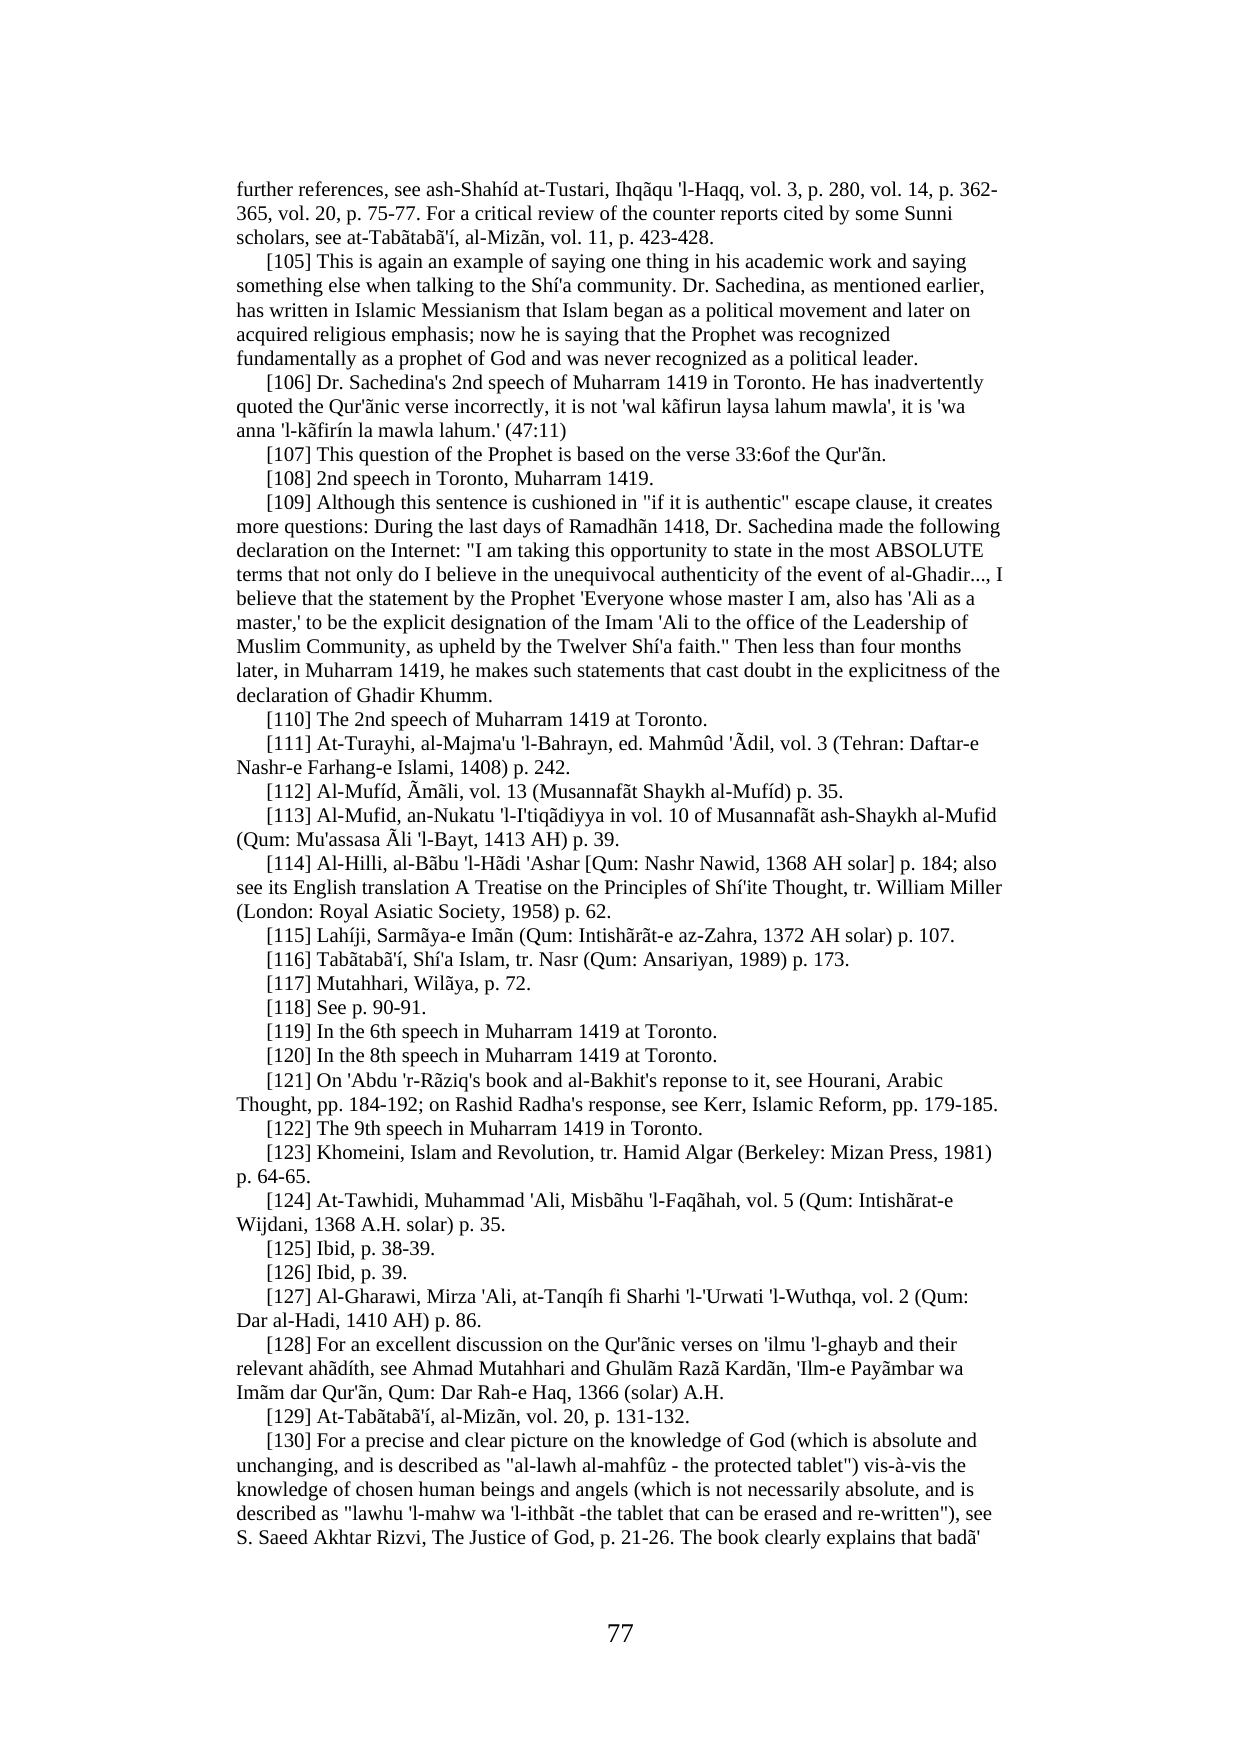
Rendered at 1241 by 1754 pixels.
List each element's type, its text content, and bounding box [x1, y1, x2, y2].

text [110] The 2nd speech of Muharram 1419 at Toronto. [236, 707, 1004, 731]
text [106] Dr. Sachedina's 2nd speech of Muharram 1419 in Toronto. He has inadvertently quoted the Qur'ãnic verse incorrectly, it is not 'wal kãfirun laysa lahum mawla', it is 'wa anna 'l-kãfirín la mawla lahum.' (47:11) [236, 370, 1004, 442]
text [121] On 'Abdu 'r-Rãziq's book and al-Bakhit's reponse to it, see Hourani, Arabic Thought, pp. 184-192; on Rashid Radha's response, see Kerr, Islamic Reform, pp. 179-185. [236, 1067, 1004, 1116]
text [236, 1428, 1004, 1549]
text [236, 177, 1004, 249]
text [127] Al-Gharawi, Mirza 'Ali, at-Tanqíh fi Sharhi 'l-'Urwati 'l-Wuthqa, vol. 2 (Qum: Dar al-Hadi, 1410 AH) p. 86. [236, 1284, 1004, 1332]
text [114] Al-Hilli, al-Bãbu 'l-Hãdi 'Ashar [Qum: Nashr Nawid, 1368 AH solar] p. 184; also see its English translation A Treatise on the Principles of Shí'ite Thought, tr. William Miller (London: Royal Asiatic Society, 1958) p. 62. [236, 851, 1004, 923]
text [122] The 9th speech in Muharram 1419 in Toronto. [236, 1116, 1004, 1140]
text [123] Khomeini, Islam and Revolution, tr. Hamid Algar (Berkeley: Mizan Press, 1981) p. 64-65. [236, 1140, 1004, 1188]
text [109] Although this sentence is cushioned in "if it is authentic" escape clause, it creates more questions: During the last days of Ramadhãn 1418, Dr. Sachedina made the following declaration on the Internet: "I am taking this opportunity to state in the most ABSOLUTE terms that not only do I believe in the unequivocal authenticity of the event of al-Ghadir..., I believe that the statement by the Prophet 'Everyone whose master I am, also has 'Ali as a master,' to be the explicit designation of the Imam 'Ali to the office of the Leadership of Muslim Community, as upheld by the Twelver Shí'a faith." Then less than four months later, in Muharram 1419, he makes such statements that cast doubt in the explicitness of the declaration of Ghadir Khumm. [236, 490, 1004, 707]
text [116] Tabãtabã'í, Shí'a Islam, tr. Nasr (Qum: Ansariyan, 1989) p. 173. [236, 947, 1004, 971]
text [126] Ibid, p. 39. [236, 1260, 1004, 1284]
text [118] See p. 90-91. [236, 995, 1004, 1019]
text [128] For an excellent discussion on the Qur'ãnic verses on 'ilmu 'l-ghayb and their relevant ahãdíth, see Ahmad Mutahhari and Ghulãm Razã Kardãn, 'Ilm-e Payãmbar wa Imãm dar Qur'ãn, Qum: Dar Rah-e Haq, 1366 (solar) A.H. [236, 1332, 1004, 1404]
text [107] This question of the Prophet is based on the verse 33:6of the Qur'ãn. [236, 442, 1004, 466]
text [113] Al-Mufid, an-Nukatu 'l-I'tiqãdiyya in vol. 10 of Musannafãt ash-Shaykh al-Mufid (Qum: Mu'assasa Ãli 'l-Bayt, 1413 AH) p. 39. [236, 803, 1004, 851]
text [105] This is again an example of saying one thing in his academic work and saying something else when talking to the Shí'a community. Dr. Sachedina, as mentioned earlier, has written in Islamic Messianism that Islam began as a political movement and later on acquired religious emphasis; now he is saying that the Prophet was recognized fundamentally as a prophet of God and was never recognized as a political leader. [236, 249, 1004, 370]
text [108] 2nd speech in Toronto, Muharram 1419. [236, 466, 1004, 490]
text [125] Ibid, p. 38-39. [236, 1236, 1004, 1260]
text [115] Lahíji, Sarmãya-e Imãn (Qum: Intishãrãt-e az-Zahra, 1372 AH solar) p. 107. [236, 923, 1004, 947]
text [124] At-Tawhidi, Muhammad 'Ali, Misbãhu 'l-Faqãhah, vol. 5 (Qum: Intishãrat-e Wijdani, 1368 A.H. solar) p. 35. [236, 1188, 1004, 1236]
text [111] At-Turayhi, al-Majma'u 'l-Bahrayn, ed. Mahmûd 'Ãdil, vol. 3 (Tehran: Daftar-e Nashr-e Farhang-e Islami, 1408) p. 242. [236, 731, 1004, 779]
text [112] Al-Mufíd, Ãmãli, vol. 13 (Musannafãt Shaykh al-Mufíd) p. 35. [236, 779, 1004, 803]
text [119] In the 6th speech in Muharram 1419 at Toronto. [236, 1019, 1004, 1043]
text [129] At-Tabãtabã'í, al-Mizãn, vol. 20, p. 131-132. [236, 1404, 1004, 1428]
text [117] Mutahhari, Wilãya, p. 72. [236, 971, 1004, 995]
text [120] In the 8th speech in Muharram 1419 at Toronto. [236, 1043, 1004, 1067]
